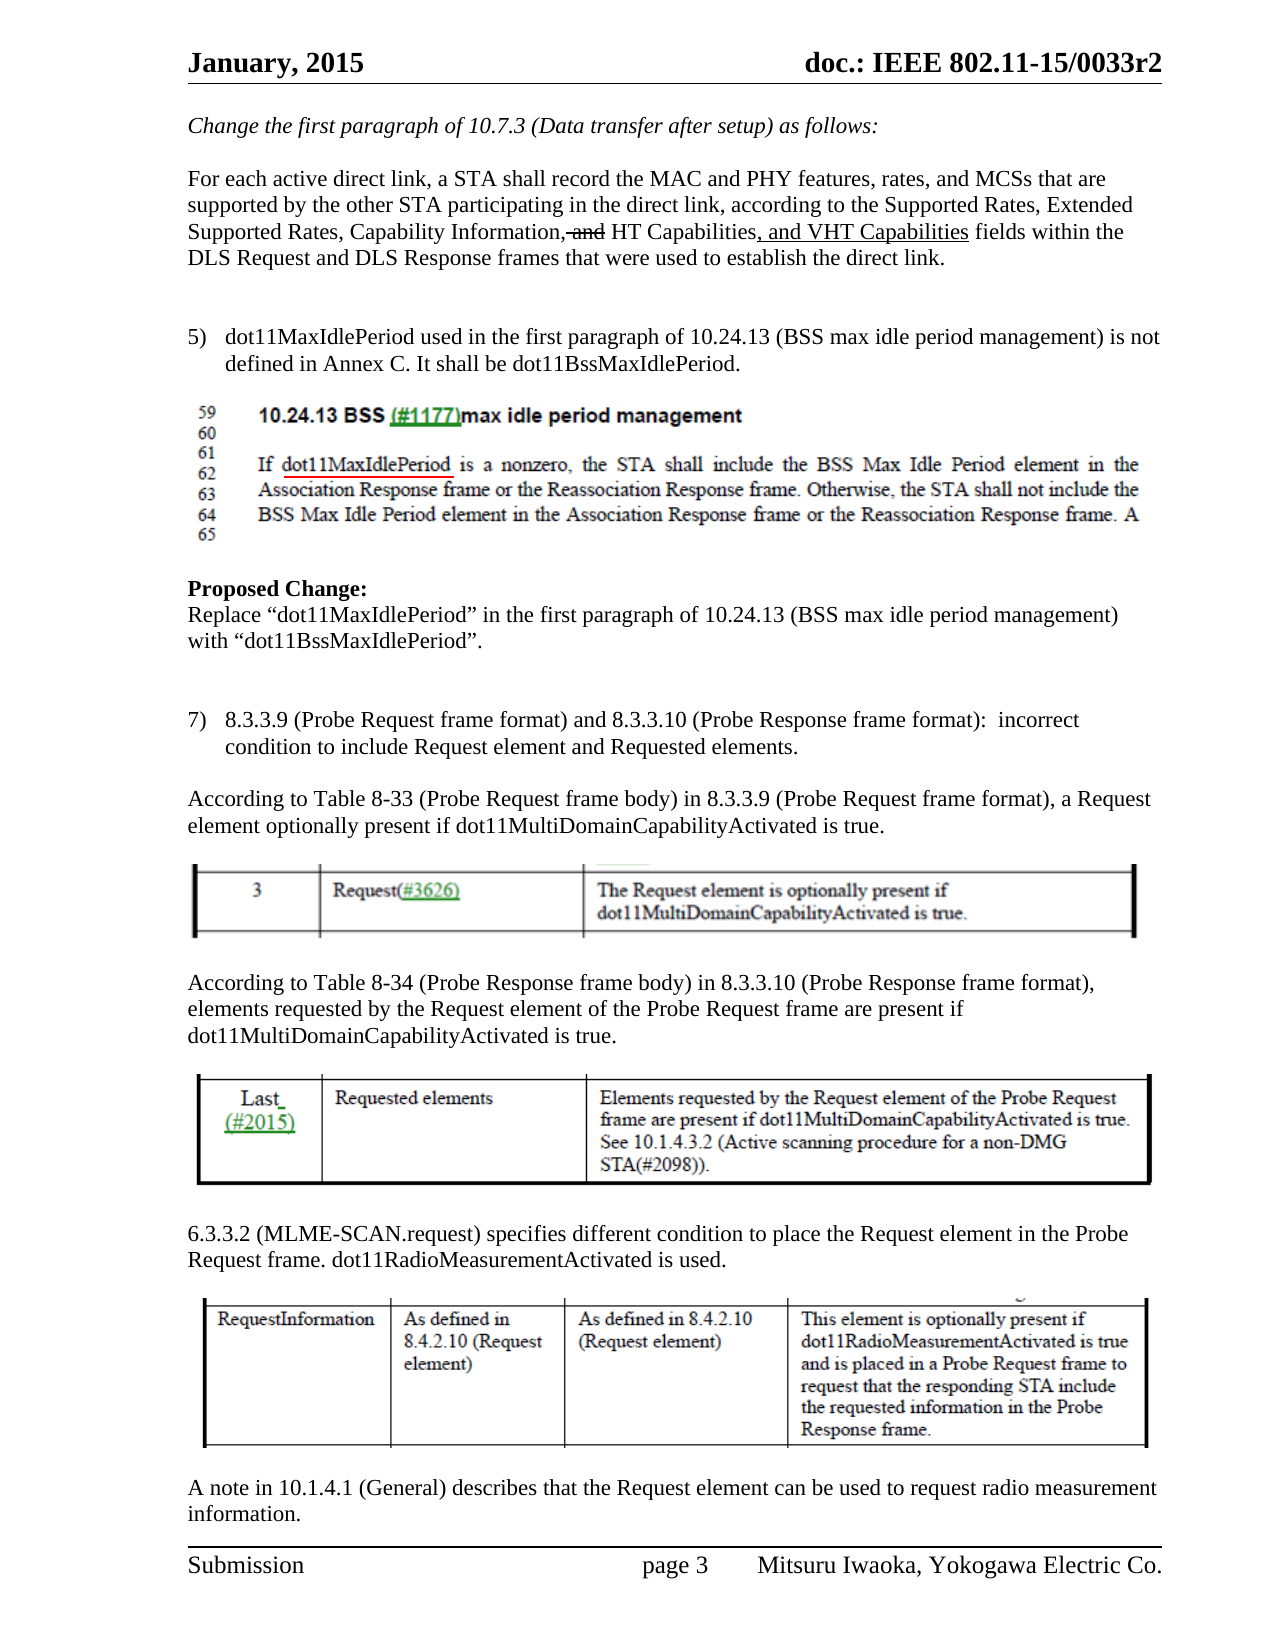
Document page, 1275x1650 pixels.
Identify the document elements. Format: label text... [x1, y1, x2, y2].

text Replace “dot11MaxIdlePeriod” in the first paragraph of 10.24.13 (BSS max idle period management) with “dot11BssMaxIdlePeriod”. [187, 601, 1162, 654]
text According to Table 8-33 (Probe Request frame body) in 8.3.3.9 (Probe Request frame format), a Request element optionally present if dot11MultiDomainCapabilityActivated is true. [187, 786, 1162, 838]
picture [187, 402, 1162, 549]
text Proposed Change: [187, 575, 1162, 601]
text Change the first paragraph of 10.7.3 (Data transfer after setup) as follows: [187, 112, 1162, 139]
text According to Table 8-34 (Probe Response frame body) in 8.3.3.10 (Probe Response frame format), elements requested by the Request element of the Probe Request frame are present if dot11MultiDomainCapabilityActivated is true. [187, 969, 1162, 1048]
picture [187, 1298, 1162, 1448]
text A note in 10.1.4.1 (General) describes that the Request element can be used to request radio measurement information. [187, 1474, 1162, 1526]
picture [187, 1074, 1162, 1194]
list 8.3.3.9 (Probe Request frame format) and 8.3.3.10 (Probe Response frame format): incorrect condition to include Request element and Requested elements. [187, 706, 1162, 759]
text 6.3.3.2 (MLME-SCAN.request) specifies different condition to place the Request element in the Probe Request frame. dot11RadioMeasurementActivated is used. [187, 1219, 1162, 1272]
picture [187, 864, 1143, 943]
list dot11MaxIdlePeriod used in the first paragraph of 10.24.13 (BSS max idle period management) is not defined in Annex C. It shall be dot11BssMaxIdlePeriod. [187, 323, 1162, 376]
text For each active direct link, a STA shall record the MAC and PHY features, rates, and MCSs that are supported by the other STA participating in the direct link, according to the Supported Rates, Extended Supported Rates, Capability Information, and HT Capabilities, and VHT Capabilities fields within the DLS Request and DLS Response frames that were used to establish the direct link. [187, 165, 1162, 271]
